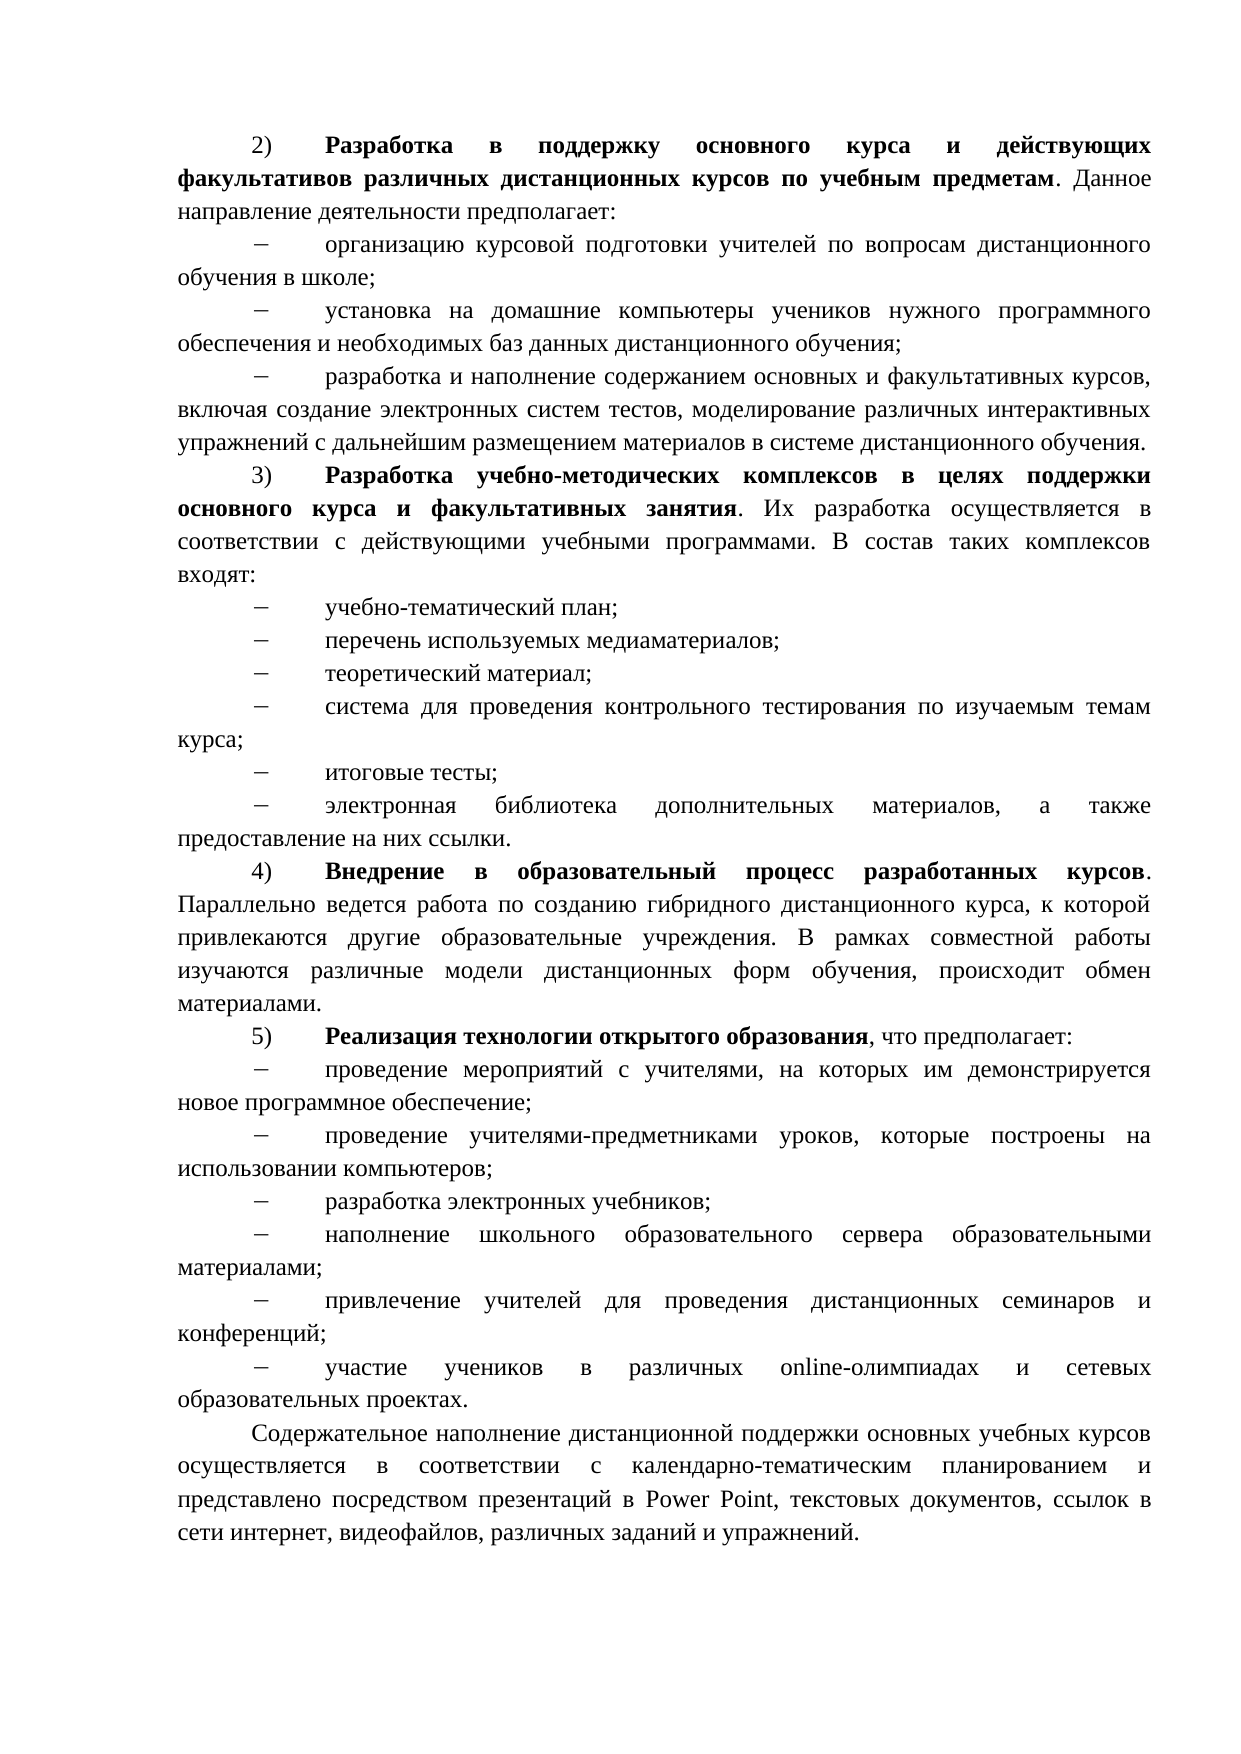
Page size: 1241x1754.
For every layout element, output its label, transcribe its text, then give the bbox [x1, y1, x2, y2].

list теоретический материал; [177, 658, 1152, 687]
list участие учеников в различных online-олимпиадах и сетевых образовательных проектах. [177, 1352, 1152, 1413]
list привлечение учителей для проведения дистанционных семинаров и конференций; [177, 1286, 1152, 1347]
list наполнение школьного образовательного сервера образовательными материалами; [177, 1219, 1152, 1281]
list организацию курсовой подготовки учителей по вопросам дистанционного обучения в школе; [177, 229, 1152, 291]
list электронная библиотека дополнительных материалов, а также предоставление на них ссылки. [177, 790, 1152, 852]
list установка на домашние компьютеры учеников нужного программного обеспечения и необходимых баз данных дистанционного обучения; [177, 295, 1152, 357]
list учебно-тематический план; [177, 592, 1152, 621]
text Содержательное наполнение дистанционной поддержки основных учебных курсов осуществляется в соответствии с календарно-тематическим планированием и представлено посредством презентаций в Power Point, текстовых документов, ссылок в сети интернет, видеофайлов, различных заданий и упражнений. [177, 1418, 1152, 1545]
list разработка и наполнение содержанием основных и факультативных курсов, включая создание электронных систем тестов, моделирование различных интерактивных упражнений с дальнейшим размещением материалов в системе дистанционного обучения. [177, 361, 1152, 456]
list проведение мероприятий с учителями, на которых им демонстрируется новое программное обеспечение; [177, 1054, 1152, 1116]
list Внедрение в образовательный процесс разработанных курсов. Параллельно ведется работа по созданию гибридного дистанционного курса, к которой привлекаются другие образовательные учреждения. В рамках совместной работы изучаются различные модели дистанционных форм обучения, происходит обмен материалами. [177, 856, 1152, 1017]
list проведение учителями-предметниками уроков, которые построены на использовании компьютеров; [177, 1120, 1152, 1182]
list Разработка учебно-методических комплексов в целях поддержки основного курса и факультативных занятия. Их разработка осуществляется в соответствии с действующими учебными программами. В состав таких комплексов входят: [177, 460, 1152, 588]
list система для проведения контрольного тестирования по изучаемым темам курса; [177, 691, 1152, 753]
list итоговые тесты; [177, 757, 1152, 786]
list Разработка в поддержку основного курса и действующих факультативов различных дистанционных курсов по учебным предметам. Данное направление деятельности предполагает: [177, 130, 1152, 224]
list перечень используемых медиаматериалов; [177, 625, 1152, 654]
list Реализация технологии открытого образования, что предполагает: [177, 1021, 1152, 1050]
list разработка электронных учебников; [177, 1186, 1152, 1215]
